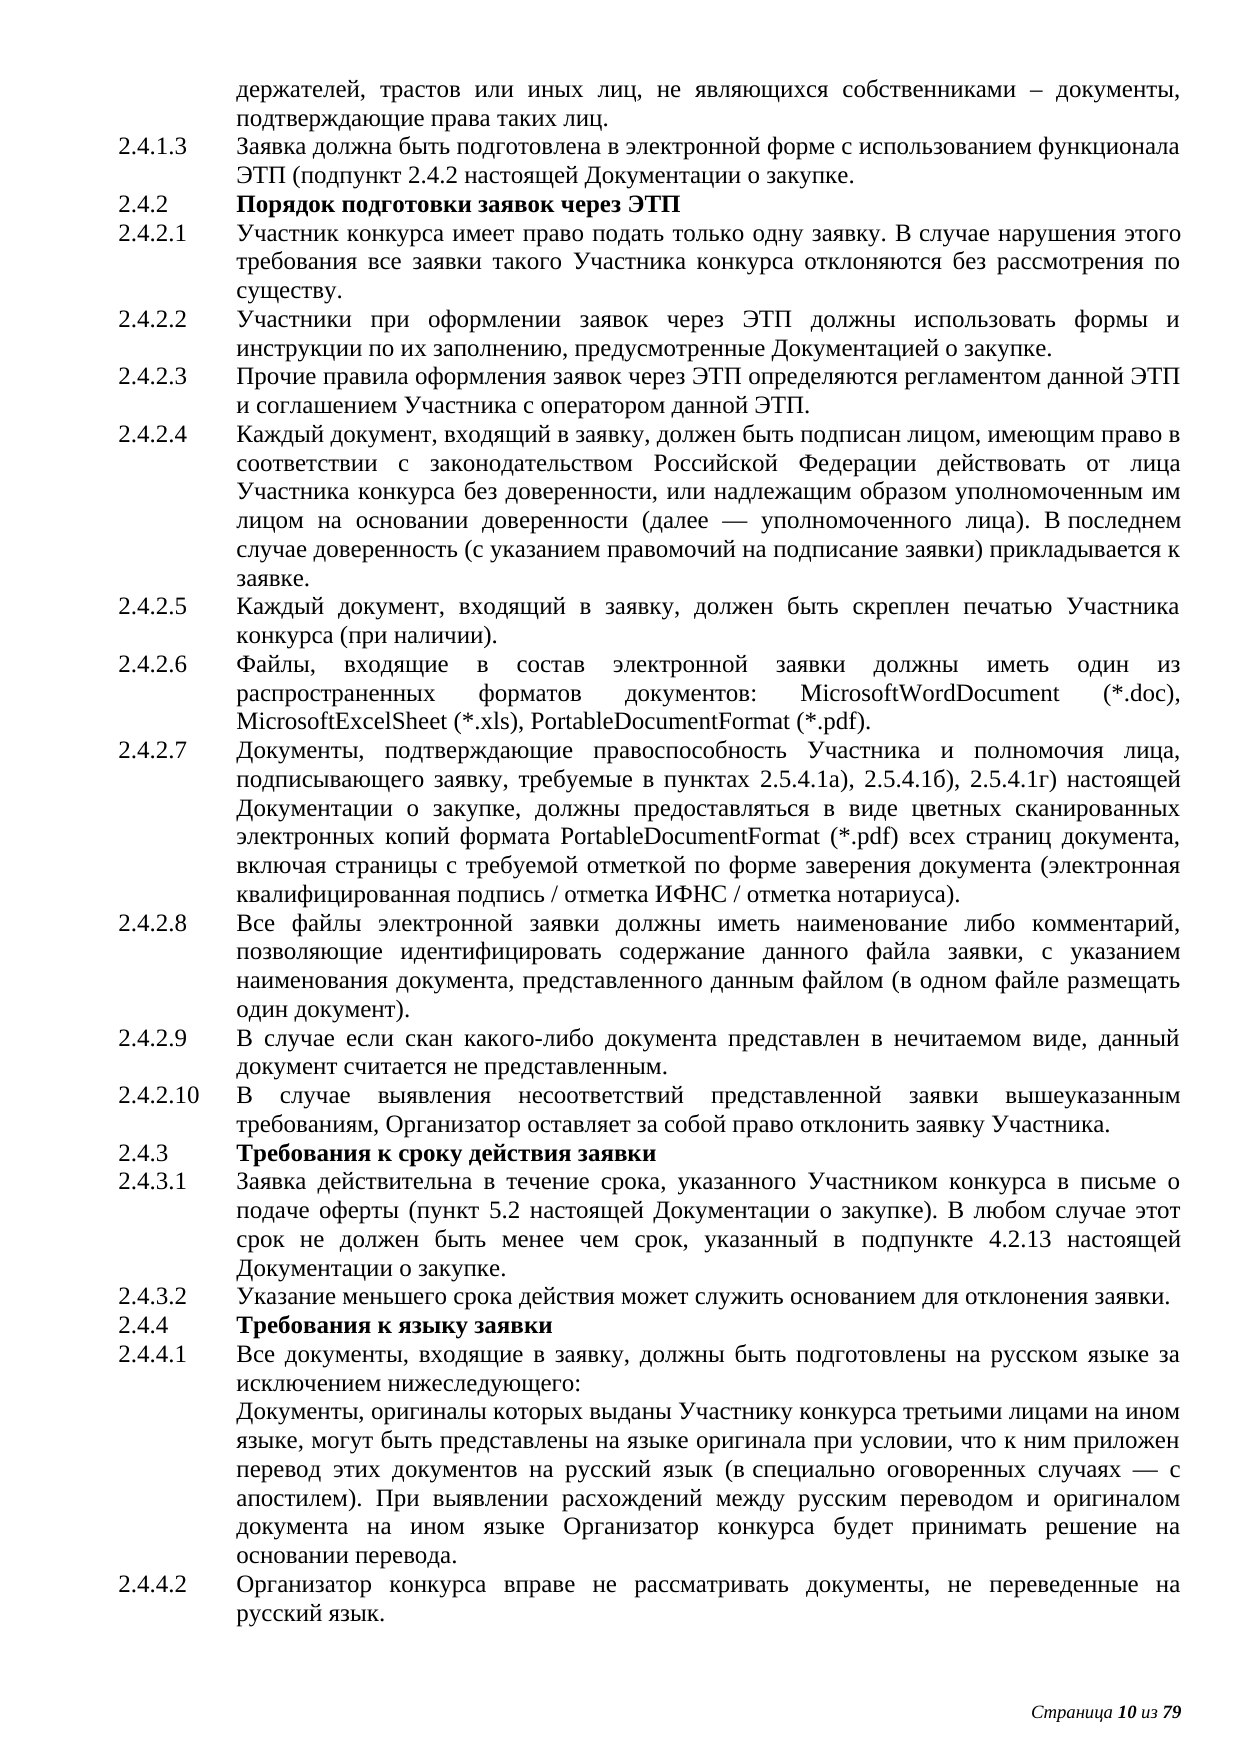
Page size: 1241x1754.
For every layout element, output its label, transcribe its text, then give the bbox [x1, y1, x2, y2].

list Каждый документ, входящий в заявку, должен быть подписан лицом, имеющим право в соответствии с законодательством Российской Федерации действовать от лица Участника конкурса без доверенности, или надлежащим образом уполномоченным им лицом на основании доверенности (далее — уполномоченного лица). В последнем случае доверенность (с указанием правомочий на подписание заявки) прикладывается к заявке. [118, 419, 1181, 591]
list Организатор конкурса вправе не рассматривать документы, не переведенные на русский язык. [118, 1569, 1181, 1626]
list Все документы, входящие в заявку, должны быть подготовлены на русском языке за исключением нижеследующего: [118, 1339, 1181, 1396]
list Участник конкурса имеет право подать только одну заявку. В случае нарушения этого требования все заявки такого Участника конкурса отклоняются без рассмотрения по существу. [118, 218, 1181, 304]
text Все файлы электронной заявки должны иметь наименование либо комментарий, позволяющие идентифицировать содержание данного файла заявки, с указанием наименования документа, представленного данным файлом (в одном файле размещать один документ). [118, 908, 1181, 1023]
list В случае если скан какого-либо документа представлен в нечитаемом виде, данный документ считается не представленным. [118, 1023, 1181, 1080]
text Заявка должна быть подготовлена в электронной форме с использованием функционала ЭТП (подпункт 2.4.2 настоящей Документации о закупке. [118, 131, 1181, 189]
text Требования к сроку действия заявки [118, 1138, 1181, 1166]
list Участники при оформлении заявок через ЭТП должны использовать формы и инструкции по их заполнению, предусмотренные Документацией о закупке. [118, 304, 1181, 361]
text Порядок подготовки заявок через ЭТП [118, 189, 1181, 218]
text Требования к языку заявки [118, 1310, 1181, 1339]
text Каждый документ, входящий в заявку, должен быть скреплен печатью Участника конкурса (при наличии). [118, 591, 1181, 649]
text Заявка действительна в течение срока, указанного Участником конкурса в письме о подаче оферты (пункт 5.2 настоящей Документации о закупке). В любом случае этот срок не должен быть менее чем срок, указанный в подпункте 4.2.13 настоящей Документации о закупке. [118, 1166, 1181, 1281]
list Прочие правила оформления заявок через ЭТП определяются регламентом данной ЭТП и соглашением Участника с оператором данной ЭТП. [118, 361, 1181, 419]
text Документы, подтверждающие правоспособность Участника и полномочия лица, подписывающего заявку, требуемые в пунктах 2.5.4.1а), 2.5.4.1б), 2.5.4.1г) настоящей Документации о закупке, должны предоставляться в виде цветных сканированных электронных копий формата PortableDocumentFormat (*.pdf) всех страниц документа, включая страницы с требуемой отметкой по форме заверения документа (электронная квалифицированная подпись / отметка ИФНС / отметка нотариуса). [118, 735, 1181, 908]
text Документы, оригиналы которых выданы Участнику конкурса третьими лицами на ином языке, могут быть представлены на языке оригинала при условии, что к ним приложен перевод этих документов на русский язык (в специально оговоренных случаях — с апостилем). При выявлении расхождений между русским переводом и оригиналом документа на ином языке Организатор конкурса будет принимать решение на основании перевода. [236, 1396, 1181, 1569]
text Указание меньшего срока действия может служить основанием для отклонения заявки. [118, 1281, 1181, 1310]
list Файлы, входящие в состав электронной заявки должны иметь один из распространенных форматов документов: MicrosoftWordDocument (*.doc), MicrosoftExcelSheet (*.xls), PortableDocumentFormat (*.pdf). [118, 649, 1181, 735]
list В случае выявления несоответствий представленной заявки вышеуказанным требованиям, Организатор оставляет за собой право отклонить заявку Участника. [118, 1080, 1181, 1138]
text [118, 74, 1181, 131]
